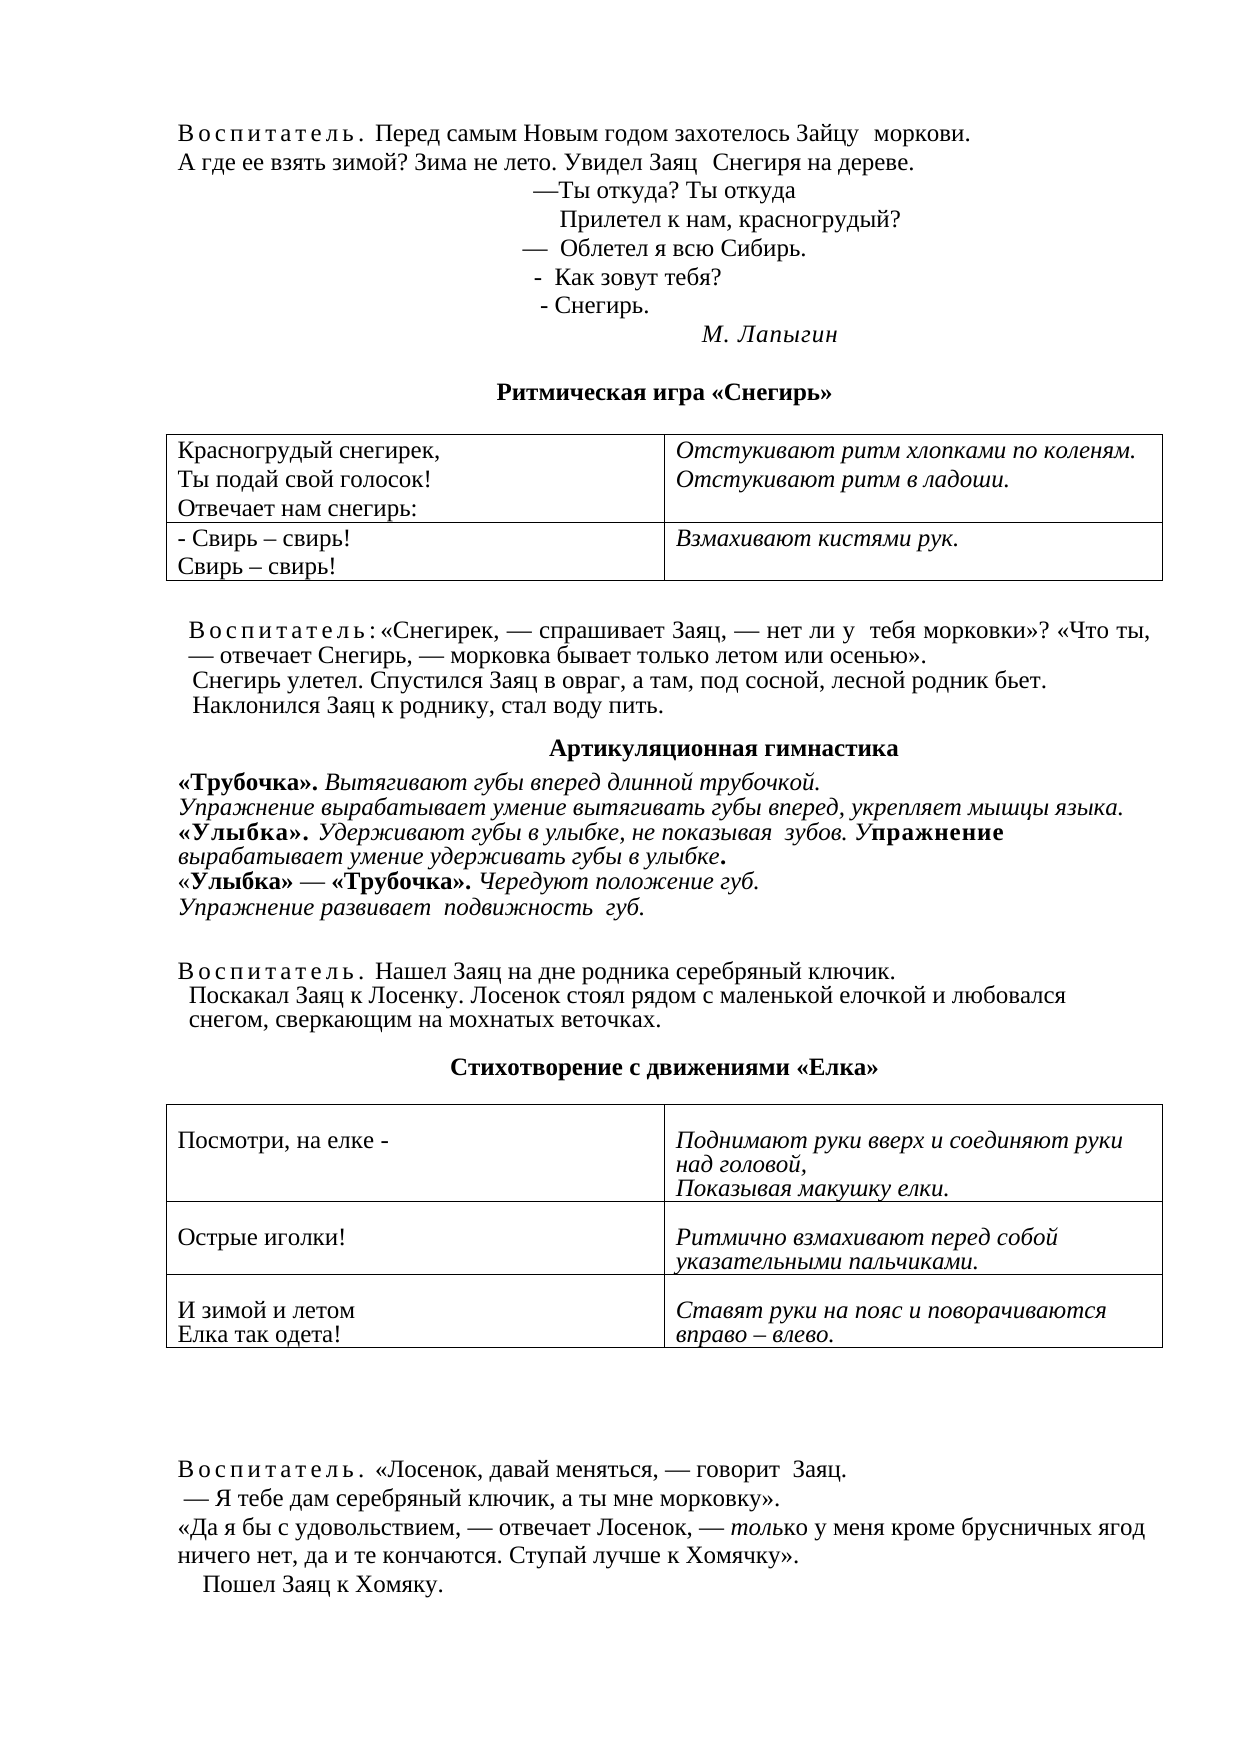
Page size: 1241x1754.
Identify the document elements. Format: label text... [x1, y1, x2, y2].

text Артикуляционная гимнастика [296, 733, 1152, 762]
table_header Поднимают руки вверх и соединяют руки над головой, Показывая макушку елки. [665, 1105, 1162, 1201]
text — Облетел я всю Сибирь. [177, 233, 1152, 262]
text Упражнение вырабатывает умение вытягивать губы вперед, укрепляет мышцы языка. [178, 795, 1150, 820]
text Пошел Заяц к Хомяку. [177, 1569, 1152, 1598]
text Воспитатель:«Снегирек, — спрашивает Заяц, — нет ли у тебя морковки»? «Что ты, — отвечает Снегирь, — морковка бывает только летом или осенью». [188, 618, 1152, 668]
text Воспитатель. Нашел Заяц на дне родника серебряный ключик. [177, 960, 1152, 984]
text Ритмическая игра «Снегирь» [177, 377, 1152, 406]
text А где ее взять зимой? Зима не лето. Увидел Заяц Снегиря на дереве. [177, 147, 1152, 176]
text Упражнение развивает подвижность губ. [177, 895, 1149, 920]
table_cell - Свирь – свирь! Свирь – свирь! [167, 523, 664, 580]
table_cell Ставят руки на пояс и поворачиваются вправо – влево. [665, 1275, 1162, 1347]
text «Да я бы с удовольствием, — отвечает Лосенок, — только у меня кроме брусничных ягод ничего нет, да и те кончаются. Ступай лучше к Хомячку». [177, 1512, 1152, 1569]
text Стихотворение с движениями «Елка» [177, 1056, 1152, 1080]
text «Улыбка» — «Трубочка». Чередуют положение губ. [177, 870, 1149, 895]
table_header Посмотри, на елке - [167, 1105, 664, 1201]
text Прилетел к нам, красногрудый? [177, 204, 1152, 233]
table_cell И зимой и летом Елка так одета! [167, 1275, 664, 1347]
text «Трубочка». Вытягивают губы вперед длинной трубочкой. [178, 771, 1150, 795]
table_cell Острые иголки! [167, 1202, 664, 1274]
text Воспитатель. Перед самым Новым годом захотелось Зайцу моркови. [177, 118, 1152, 147]
text - Как зовут тебя? [177, 262, 1152, 291]
text - Снегирь. [177, 291, 1152, 319]
text Воспитатель. «Лосенок, давай меняться, — говорит Заяц. [177, 1454, 1152, 1483]
table_header Отстукивают ритм хлопками по коленям. Отстукивают ритм в ладоши. [665, 435, 1162, 522]
table_header Красногрудый снегирек, Ты подай свой голосок! Отвечает нам снегирь: [167, 435, 664, 522]
table_cell Взмахивают кистями рук. [665, 523, 1162, 580]
text Снегирь улетел. Спустился Заяц в овраг, а там, под сосной, лесной родник бьет. Наклонился Заяц к роднику, стал воду пить. [192, 668, 1151, 719]
text Поскакал Заяц к Лосенку. Лосенок стоял рядом с маленькой елочкой и любовался снегом, сверкающим на мохнатых веточках. [188, 984, 1144, 1032]
table_cell Ритмично взмахивают перед собой указательными пальчиками. [665, 1202, 1162, 1274]
text «Улыбка». Удерживают губы в улыбке, не показывая зубов. Упражнение вырабатывает умение удерживать губы в улыбке. [178, 820, 1152, 870]
text — Я тебе дам серебряный ключик, а ты мне морковку». [177, 1483, 1152, 1512]
text М. Лапыгин [177, 319, 1152, 348]
text —Ты откуда? Ты откуда [177, 176, 1152, 204]
